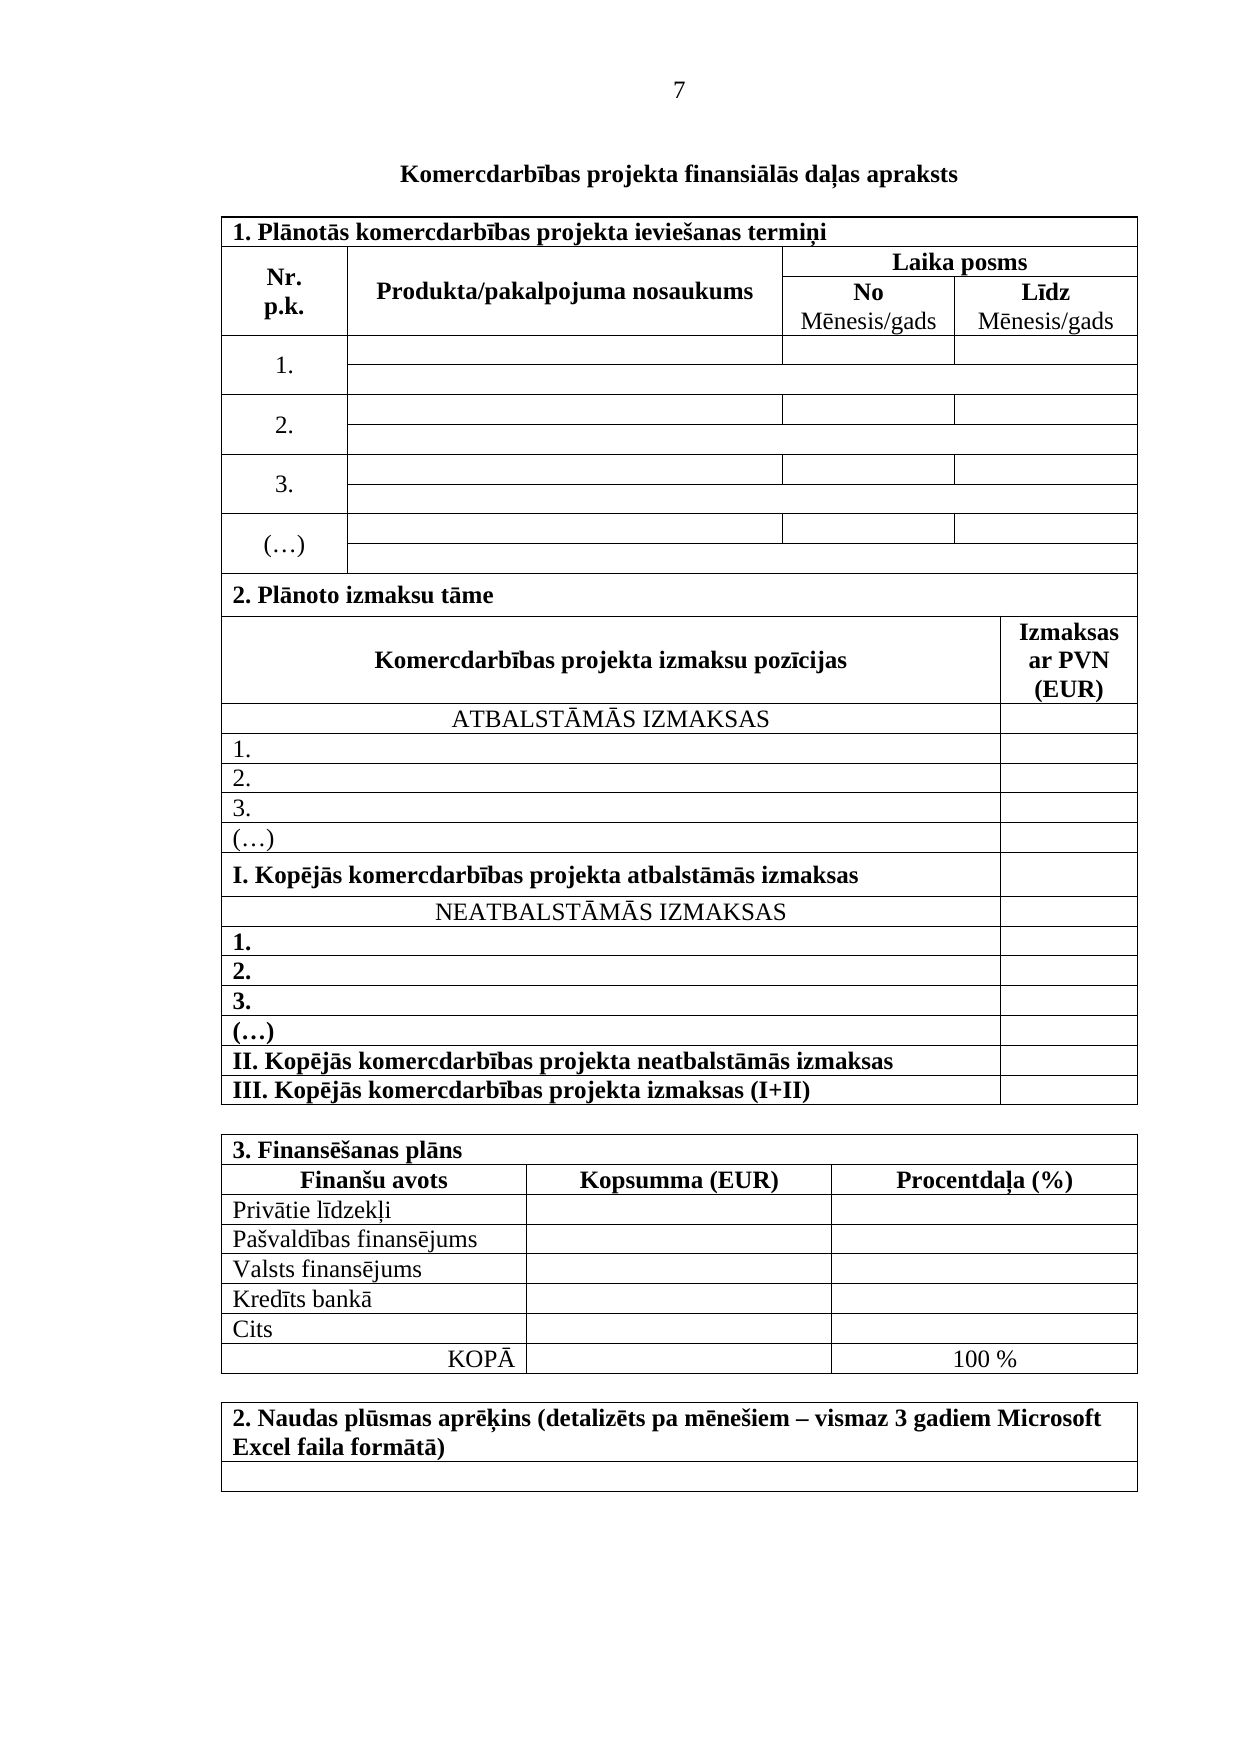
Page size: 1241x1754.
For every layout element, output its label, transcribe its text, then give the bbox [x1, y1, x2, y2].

table_cell 1. [222, 734, 1000, 762]
table_cell [832, 1195, 1137, 1223]
table_cell Nr. p.k. [222, 247, 347, 334]
table_cell (…) [222, 823, 1000, 852]
table_cell [1001, 793, 1137, 822]
table_cell Kredīts bankā [222, 1284, 526, 1313]
table_cell [1001, 986, 1137, 1015]
table_cell [955, 514, 1137, 543]
table_cell Laika posms [783, 247, 1137, 276]
table_cell [832, 1225, 1137, 1253]
table_cell [222, 1462, 1137, 1491]
table_cell [1001, 823, 1137, 852]
table_cell [832, 1314, 1137, 1343]
table_cell [783, 514, 954, 543]
table_cell Izmaksas ar PVN (EUR) [1001, 617, 1137, 703]
table_cell 1. [222, 336, 347, 394]
table_cell 2. [222, 764, 1000, 792]
table_cell [1001, 734, 1137, 762]
table_cell NEATBALSTĀMĀS IZMAKSAS [222, 897, 1000, 926]
table_cell [1001, 704, 1137, 733]
table_cell 1. [222, 927, 1000, 955]
table_cell [348, 485, 1137, 513]
table_cell Produkta/pakalpojuma nosaukums [348, 247, 782, 334]
table_cell 100 % [832, 1344, 1137, 1372]
table_cell Līdz Mēnesis/gads [955, 277, 1137, 334]
table_header 1. Plānotās komercdarbības projekta ieviešanas termiņi [222, 218, 1137, 246]
table_cell [348, 514, 782, 543]
table_cell III. Kopējās komercdarbības projekta izmaksas (I+II) [222, 1076, 1000, 1104]
table_cell [527, 1284, 831, 1313]
table_cell Cits [222, 1314, 526, 1343]
table_cell Kopsumma (EUR) [527, 1165, 831, 1194]
table_cell Pašvaldības finansējums [222, 1225, 526, 1253]
table_cell [1001, 853, 1137, 896]
table_cell [527, 1344, 831, 1372]
table_cell [1001, 764, 1137, 792]
table_cell Valsts finansējums [222, 1254, 526, 1283]
table_cell [783, 395, 954, 424]
table_cell Privātie līdzekļi [222, 1195, 526, 1223]
table_cell [1001, 1046, 1137, 1074]
table_cell [527, 1225, 831, 1253]
table_cell 3. [222, 793, 1000, 822]
table_cell I. Kopējās komercdarbības projekta atbalstāmās izmaksas [222, 853, 1000, 896]
table_cell [527, 1195, 831, 1223]
table_cell Komercdarbības projekta izmaksu pozīcijas [222, 617, 1000, 703]
table_header 3. Finansēšanas plāns [222, 1135, 1137, 1164]
table_cell KOPĀ [222, 1344, 526, 1372]
table_cell [348, 544, 1137, 573]
table_cell Finanšu avots [222, 1165, 526, 1194]
table_cell [348, 365, 1137, 394]
table_cell [527, 1314, 831, 1343]
table_cell Procentdaļa (%) [832, 1165, 1137, 1194]
table_cell [832, 1284, 1137, 1313]
table_cell II. Kopējās komercdarbības projekta neatbalstāmās izmaksas [222, 1046, 1000, 1074]
table_cell [783, 455, 954, 483]
table_cell 3. [222, 455, 347, 513]
table_cell (…) [222, 1016, 1000, 1045]
table_cell [1001, 1076, 1137, 1104]
table_cell [783, 336, 954, 364]
table_cell 3. [222, 986, 1000, 1015]
table_cell [1001, 927, 1137, 955]
table_cell [348, 336, 782, 364]
table_cell [955, 336, 1137, 364]
table_cell [955, 395, 1137, 424]
table_cell [955, 455, 1137, 483]
table_cell [527, 1254, 831, 1283]
table_cell (…) [222, 514, 347, 573]
table_cell [832, 1254, 1137, 1283]
table_cell [1001, 897, 1137, 926]
table_cell ATBALSTĀMĀS IZMAKSAS [222, 704, 1000, 733]
text Komercdarbības projekta finansiālās daļas apraksts [177, 159, 1181, 188]
table_header 2. Naudas plūsmas aprēķins (detalizēts pa mēnešiem – vismaz 3 gadiem Microsoft Excel faila formātā) [222, 1403, 1137, 1461]
table_cell 2. [222, 395, 347, 454]
table_cell [348, 425, 1137, 454]
table_cell [348, 395, 782, 424]
table_cell 2. Plānoto izmaksu tāme [222, 574, 1137, 616]
table_cell 2. [222, 956, 1000, 985]
table_cell No Mēnesis/gads [783, 277, 954, 334]
table_cell [1001, 1016, 1137, 1045]
table_cell [348, 455, 782, 483]
table_cell [1001, 956, 1137, 985]
